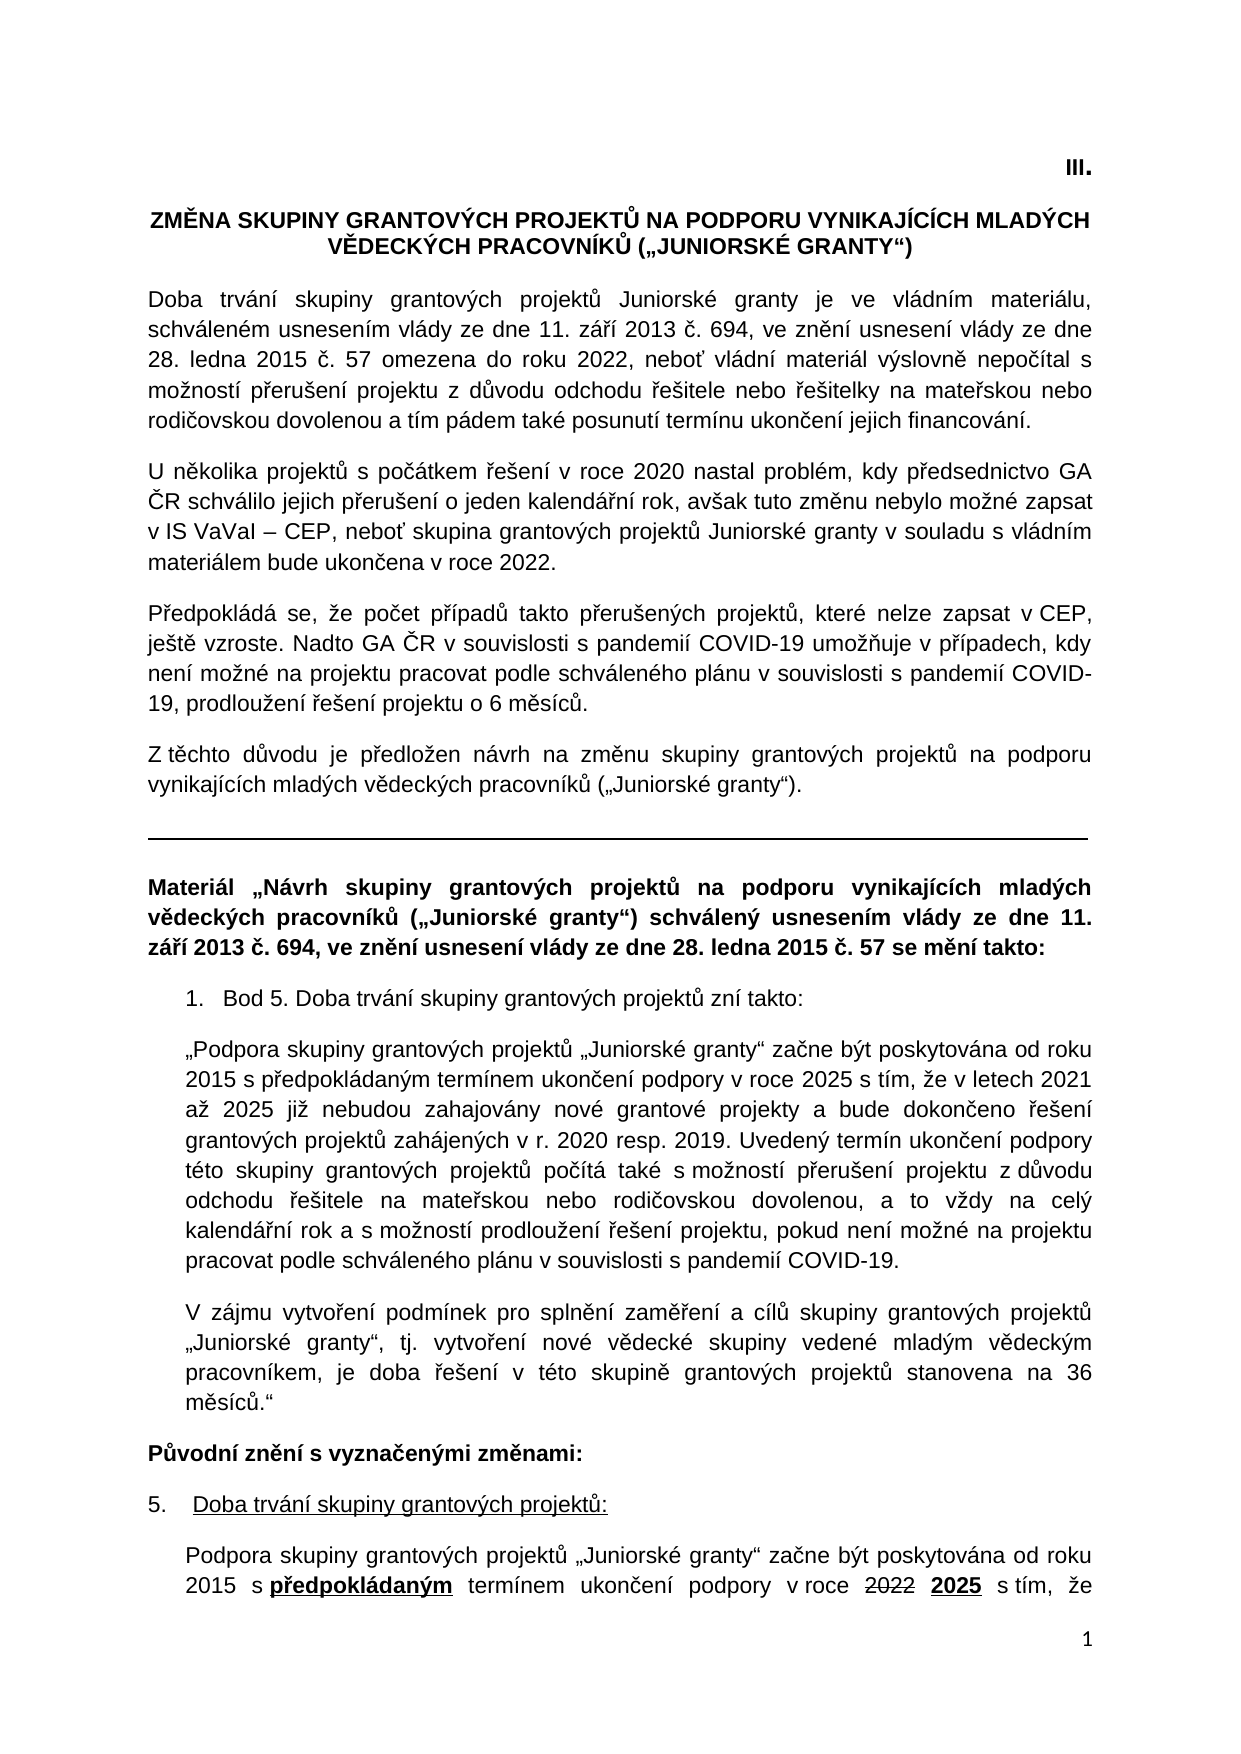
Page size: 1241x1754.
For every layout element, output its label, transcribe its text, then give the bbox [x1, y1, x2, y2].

text III. [148, 148, 1093, 181]
text Původní znění s vyznačenými změnami: [148, 1440, 1093, 1467]
text „Podpora skupiny grantových projektů „Juniorské granty“ začne být poskytována od roku 2015 s předpokládaným termínem ukončení podpory v roce 2025 s tím, že v letech 2021 až 2025 již nebudou zahajovány nové grantové projekty a bude dokončeno řešení grantových projektů zahájených v r. 2020 resp. 2019. Uvedený termín ukončení podpory této skupiny grantových projektů počítá také s možností přerušení projektu z důvodu odchodu řešitele na mateřskou nebo rodičovskou dovolenou, a to vždy na celý kalendářní rok a s možností prodloužení řešení projektu, pokud není možné na projektu pracovat podle schváleného plánu v souvislosti s pandemií COVID-19. [185, 1036, 1093, 1274]
list Bod 5. Doba trvání skupiny grantových projektů zní takto: [185, 985, 1093, 1011]
text Doba trvání skupiny grantových projektů Juniorské granty je ve vládním materiálu, schváleném usnesením vlády ze dne 11. září 2013 č. 694, ve znění usnesení vlády ze dne 28. ledna 2015 č. 57 omezena do roku 2022, neboť vládní materiál výslovně nepočítal s možností přerušení projektu z důvodu odchodu řešitele nebo řešitelky na mateřskou nebo rodičovskou dovolenou a tím pádem také posunutí termínu ukončení jejich financování. [148, 286, 1093, 433]
text Předpokládá se, že počet případů takto přerušených projektů, které nelze zapsat v CEP, ještě vzroste. Nadto GA ČR v souvislosti s pandemií COVID-19 umožňuje v případech, kdy není možné na projektu pracovat podle schváleného plánu v souvislosti s pandemií COVID-19, prodloužení řešení projektu o 6 měsíců. [148, 599, 1093, 717]
text Změna skupiny grantových projektů na podporu vynikajících mladých vědeckých pracovníků („Juniorské granty“) [148, 207, 1093, 260]
text U několika projektů s počátkem řešení v roce 2020 nastal problém, kdy předsednictvo GA ČR schválilo jejich přerušení o jeden kalendářní rok, avšak tuto změnu nebylo možné zapsat v IS VaVaI – CEP, neboť skupina grantových projektů Juniorské granty v souladu s vládním materiálem bude ukončena v roce 2022. [148, 458, 1093, 575]
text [185, 1542, 1093, 1599]
text 5. Doba trvání skupiny grantových projektů: [148, 1491, 1093, 1518]
text Materiál „Návrh skupiny grantových projektů na podporu vynikajících mladých vědeckých pracovníků („Juniorské granty“) schválený usnesením vlády ze dne 11. září 2013 č. 694, ve znění usnesení vlády ze dne 28. ledna 2015 č. 57 se mění takto: [148, 873, 1093, 960]
text Z těchto důvodu je předložen návrh na změnu skupiny grantových projektů na podporu vynikajících mladých vědeckých pracovníků („Juniorské granty“). [148, 741, 1093, 798]
text V zájmu vytvoření podmínek pro splnění zaměření a cílů skupiny grantových projektů „Juniorské granty“, tj. vytvoření nové vědecké skupiny vedené mladým vědeckým pracovníkem, je doba řešení v této skupině grantových projektů stanovena na 36 měsíců.“ [185, 1298, 1093, 1416]
